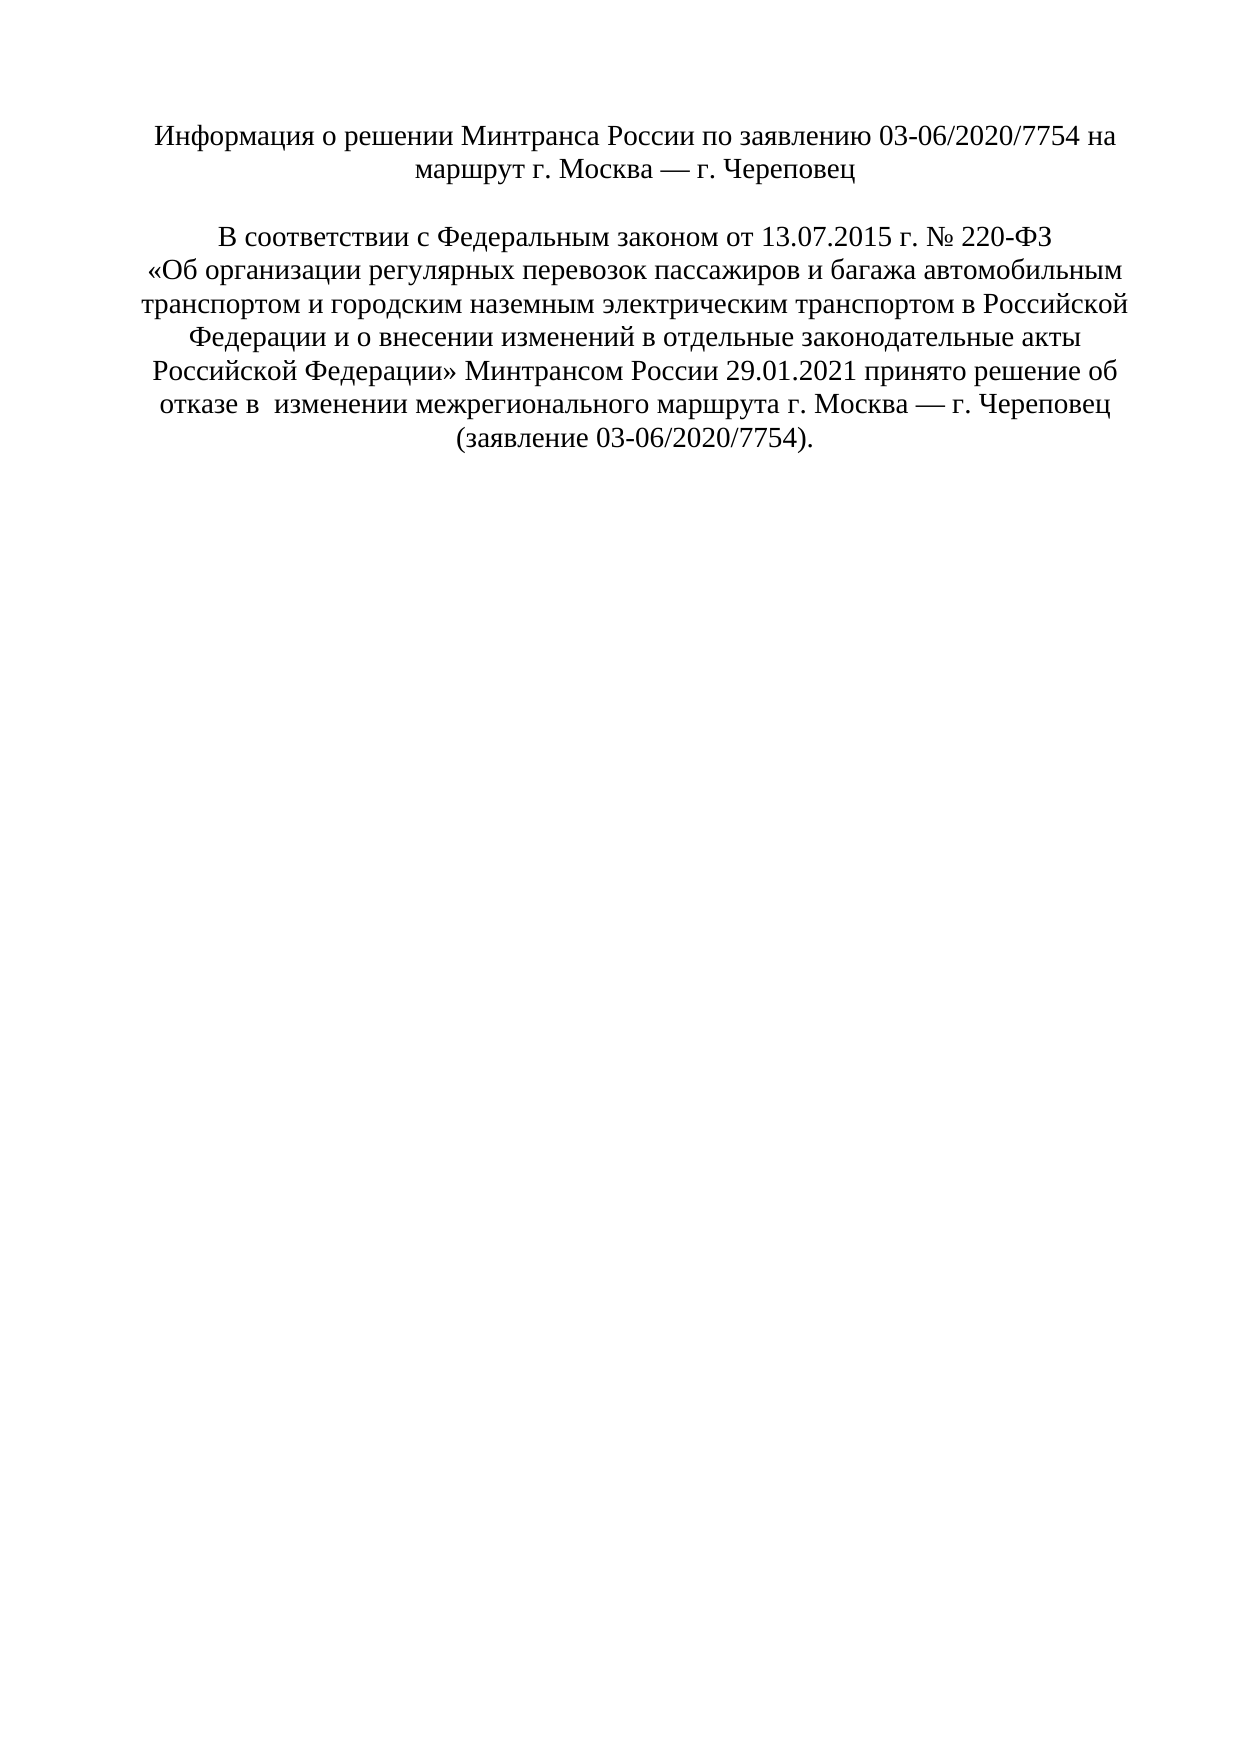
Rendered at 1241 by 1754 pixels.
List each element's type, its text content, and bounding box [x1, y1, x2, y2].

text Информация о решении Минтранса России по заявлению 03-06/2020/7754 на маршрут г. Москва — г. Череповец [118, 118, 1152, 185]
text В соответствии с Федеральным законом от 13.07.2015 г. № 220-ФЗ «Об организации регулярных перевозок пассажиров и багажа автомобильным транспортом и городским наземным электрическим транспортом в Российской Федерации и о внесении изменений в отдельные законодательные акты Российской Федерации» Минтрансом России 29.01.2021 принято решение об отказе в изменении межрегионального маршрута г. Москва — г. Череповец (заявление 03-06/2020/7754). [118, 219, 1152, 453]
